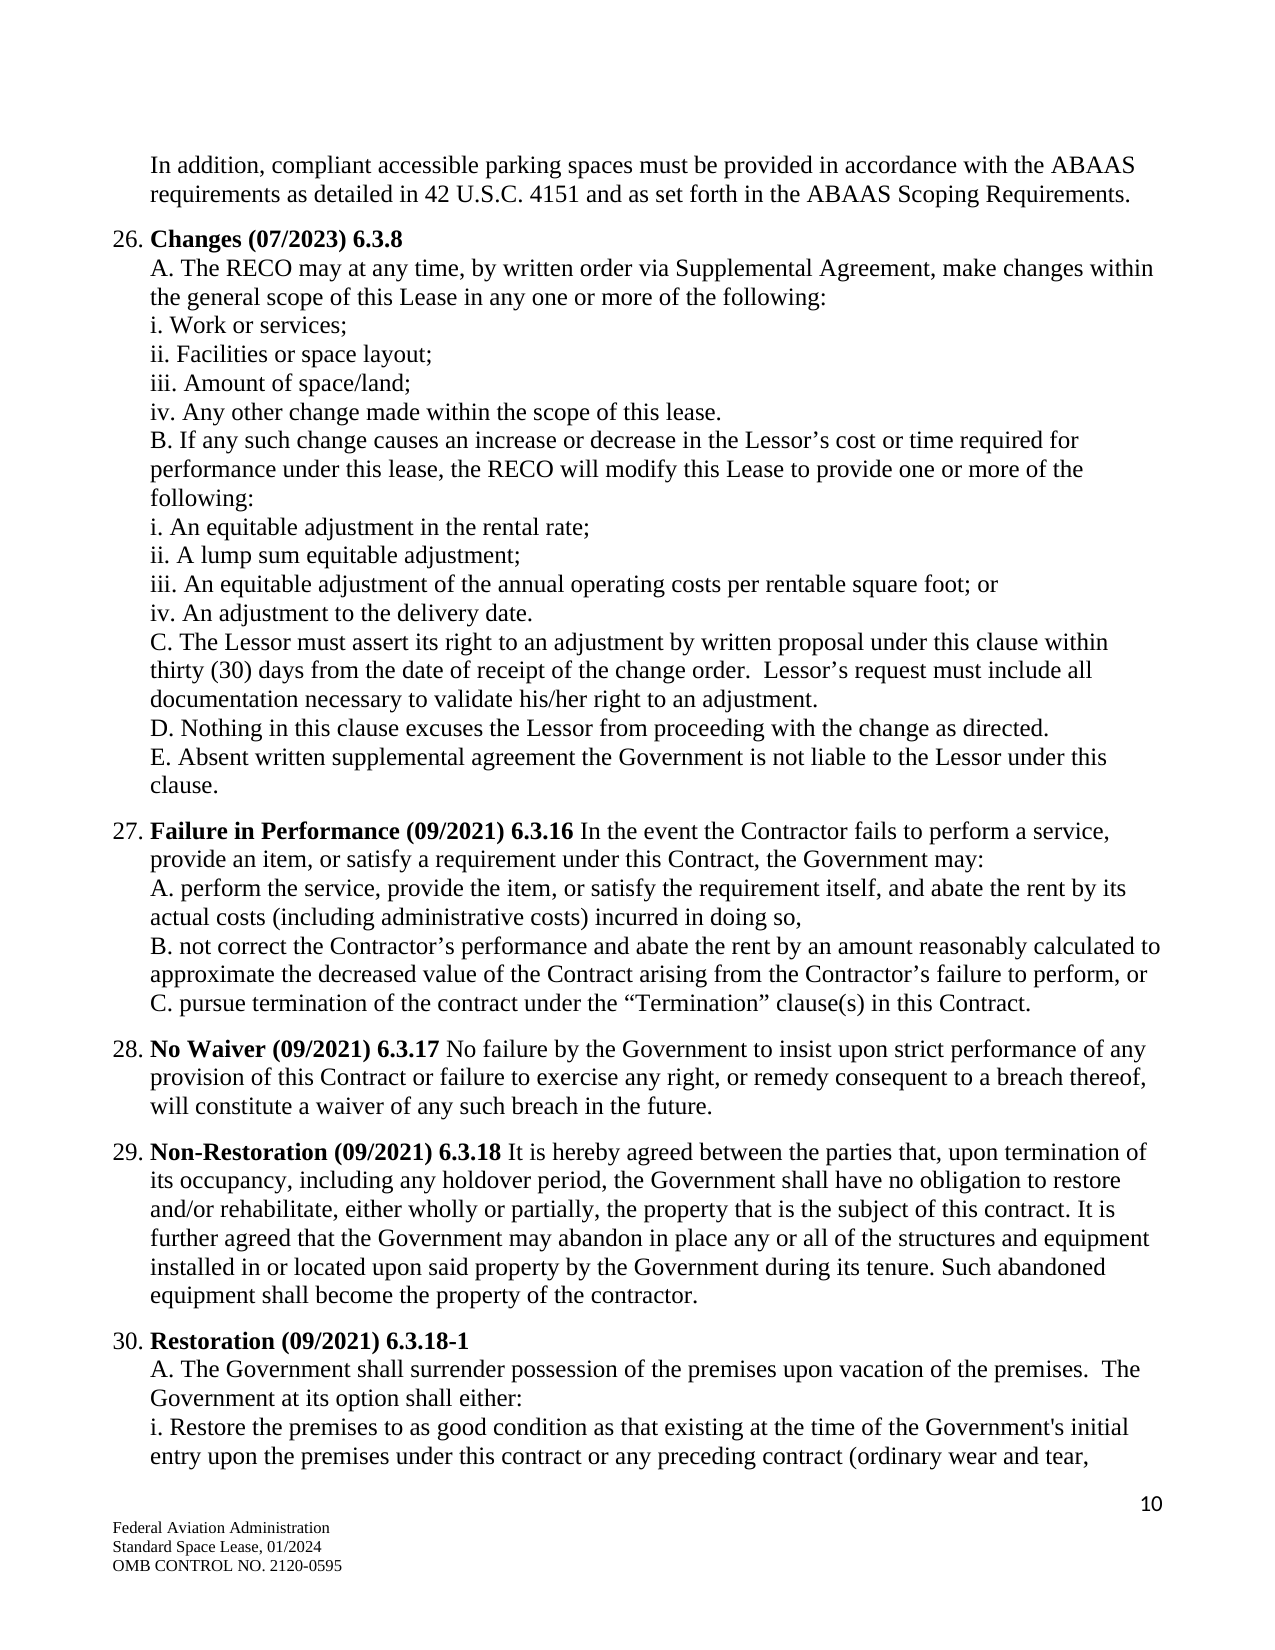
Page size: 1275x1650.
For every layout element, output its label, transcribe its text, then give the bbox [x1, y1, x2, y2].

list Failure in Performance (09/2021) 6.3.16 Insert in all real estate contracts where the FAA pays rent. In the event the Contractor fails to perform a service, provide an item, or satisfy a requirement under this Contract, the Government may: A. perform the service, provide the item, or satisfy the requirement itself, and abate the rent by its actual costs (including administrative costs) incurred in doing so, B. not correct the Contractor’s performance and abate the rent by an amount reasonably calculated to approximate the decreased value of the Contract arising from the Contractor’s failure to perform, or C. pursue termination of the contract under the “Termination” clause(s) in this Contract. [112, 816, 1162, 1017]
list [112, 1326, 1162, 1469]
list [112, 150, 1162, 207]
list Changes (07/2023) 6.3.8 Insert in all real estate leases. A. The RECO may at any time, by written order via Supplemental Agreement, make changes within the general scope of this Lease in any one or more of the following: i. Work or services; ii. Facilities or space layout; iii. Amount of space/land; iv. Any other change made within the scope of this lease. B. If any such change causes an increase or decrease in the Lessor’s cost or time required for performance under this lease, the RECO will modify this Lease to provide one or more of the following: i. An equitable adjustment in the rental rate; ii. A lump sum equitable adjustment; iii. An equitable adjustment of the annual operating costs per rentable square foot; or iv. An adjustment to the delivery date. C. The Lessor must assert its right to an adjustment by written proposal under this clause within thirty (30) days from the date of receipt of the change order. Lessor’s request must include all documentation necessary to validate his/her right to an adjustment. D. Nothing in this clause excuses the Lessor from proceeding with the change as directed. E. Absent written supplemental agreement the Government is not liable to the Lessor under this clause. [112, 224, 1162, 799]
list No Waiver (09/2021) 6.3.17 Insert in all real estate contracts. No failure by the Government to insist upon strict performance of any provision of this Contract or failure to exercise any right, or remedy consequent to a breach thereof, will constitute a waiver of any such breach in the future. [112, 1034, 1162, 1120]
list Non-Restoration (09/2021) 6.3.18 Insert in all real estate leases and on-airport MOAs unless specific restorations are negotiated and Clause 6.3.18-1 Restoration is used. REMOVE this clause if 6.3.18-1 Restoration is used. It is hereby agreed between the parties that, upon termination of its occupancy, including any holdover period, the Government shall have no obligation to restore and/or rehabilitate, either wholly or partially, the property that is the subject of this contract. It is further agreed that the Government may abandon in place any or all of the structures and equipment installed in or located upon said property by the Government during its tenure. Such abandoned equipment shall become the property of the contractor. [112, 1137, 1162, 1309]
